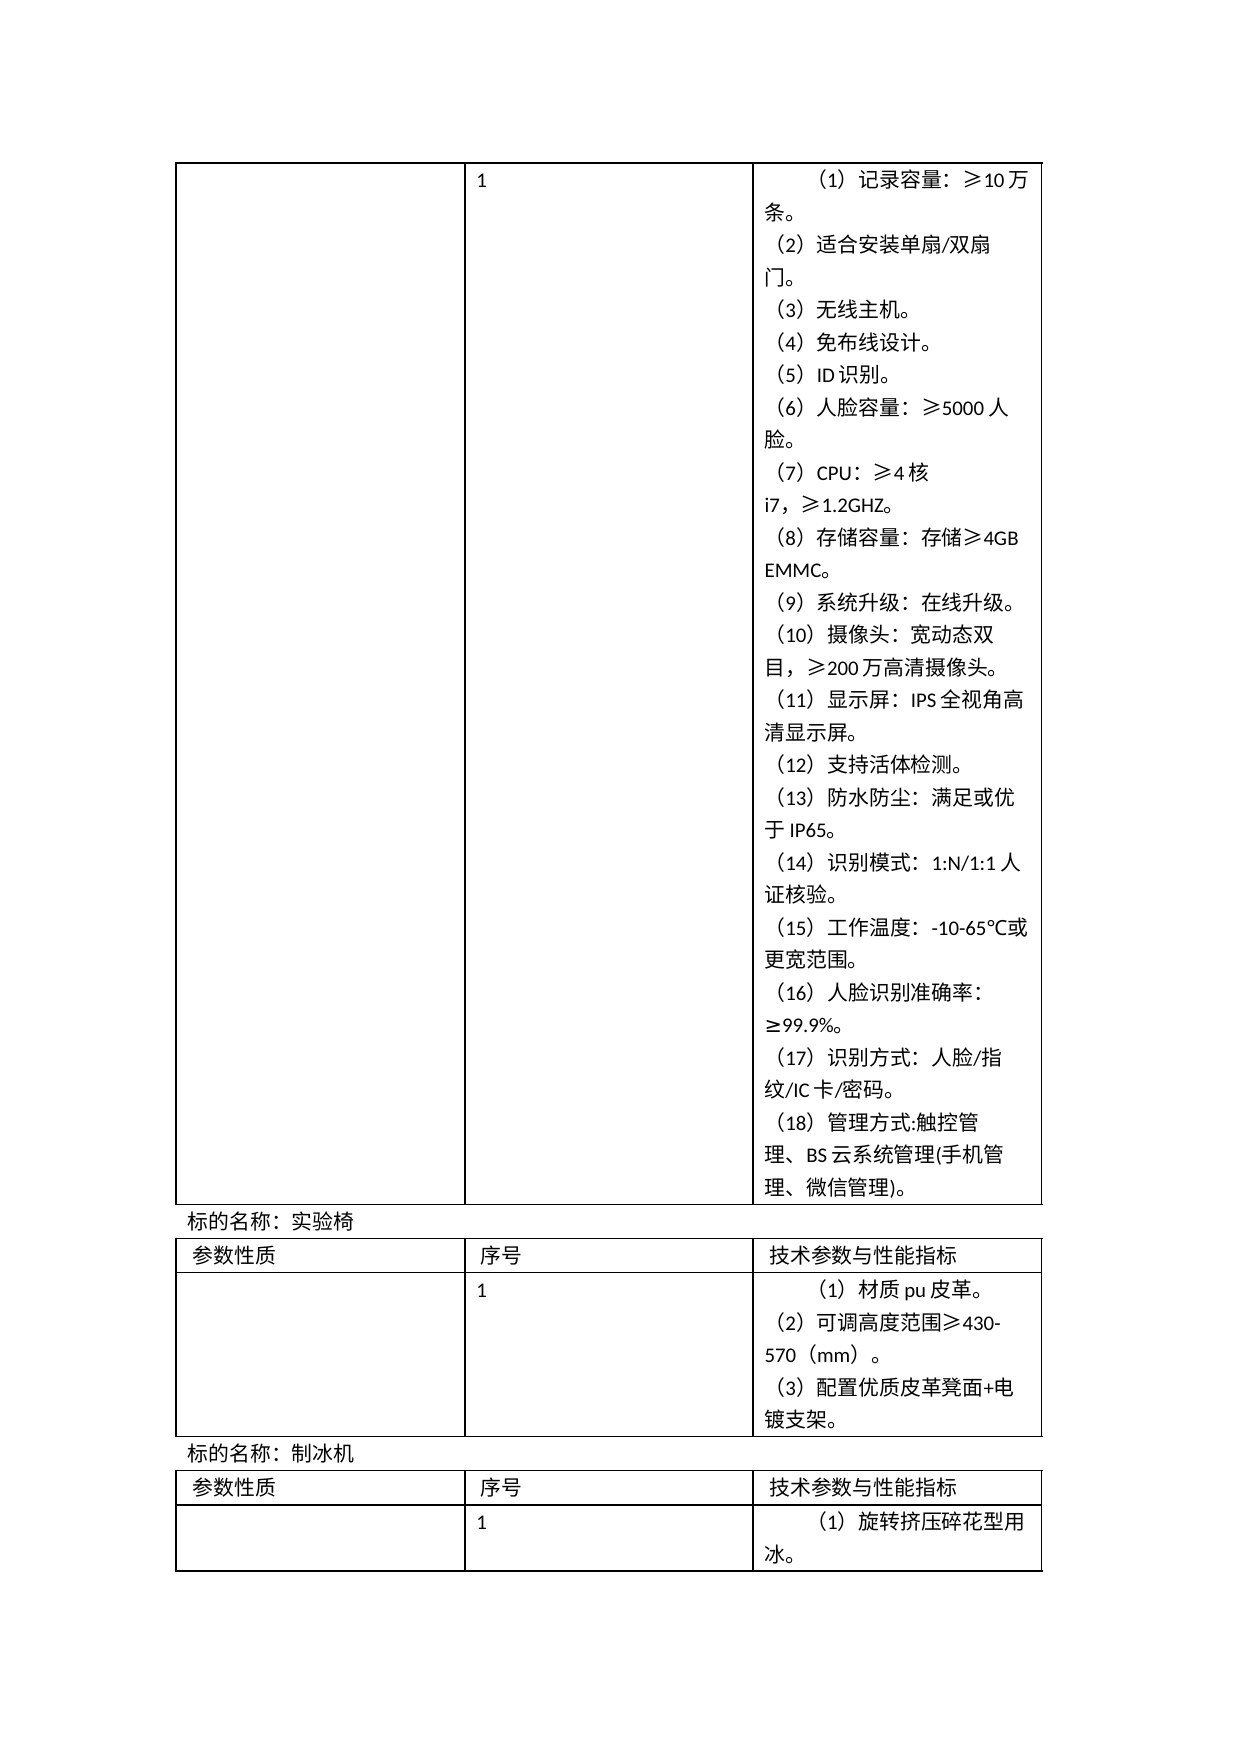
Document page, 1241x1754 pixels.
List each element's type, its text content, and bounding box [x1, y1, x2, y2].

text 标的名称：实验椅 [187, 1205, 1053, 1238]
text 标的名称：制冰机 [187, 1437, 1053, 1470]
table_cell 1 [466, 164, 752, 1203]
table_cell 1 [466, 1506, 752, 1570]
table_header 参数性质 [177, 1239, 464, 1272]
table_cell [177, 164, 464, 1203]
table_header 序号 [466, 1471, 752, 1504]
table_cell 1 [466, 1273, 752, 1436]
table_cell （1）记录容量：≥10万条。 （2）适合安装单扇/双扇门。 （3）无线主机。 （4）免布线设计。 （5）ID识别。 （6）人脸容量：≥5000人脸。 （7）CPU：≥4核i7，≥1.2GHZ。 （8）存储容量：存储≥4GB EMMC。 （9）系统升级：在线升级。 （10）摄像头：宽动态双目，≥200万高清摄像头。 （11）显示屏：IPS全视角高清显示屏。 （12）支持活体检测。 （13）防水防尘：满足或优于IP65。 （14）识别模式：1:N/1:1人证核验。 （15）工作温度：-10-65℃或更宽范围。 （16）人脸识别准确率：≥99.9%。 （17）识别方式：人脸/指纹/IC卡/密码。 （18）管理方式:触控管理、BS云系统管理(手机管理、微信管理)。 [754, 164, 1041, 1203]
table_header 序号 [466, 1239, 752, 1272]
table_cell （1）材质pu皮革。 （2）可调高度范围≥430-570（mm）。 （3）配置优质皮革凳面+电镀支架。 [754, 1273, 1041, 1436]
table_cell [177, 1273, 464, 1436]
table_header 技术参数与性能指标 [754, 1471, 1041, 1504]
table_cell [754, 1506, 1041, 1570]
table_cell [177, 1506, 464, 1570]
table_header 参数性质 [177, 1471, 464, 1504]
table_header 技术参数与性能指标 [754, 1239, 1041, 1272]
